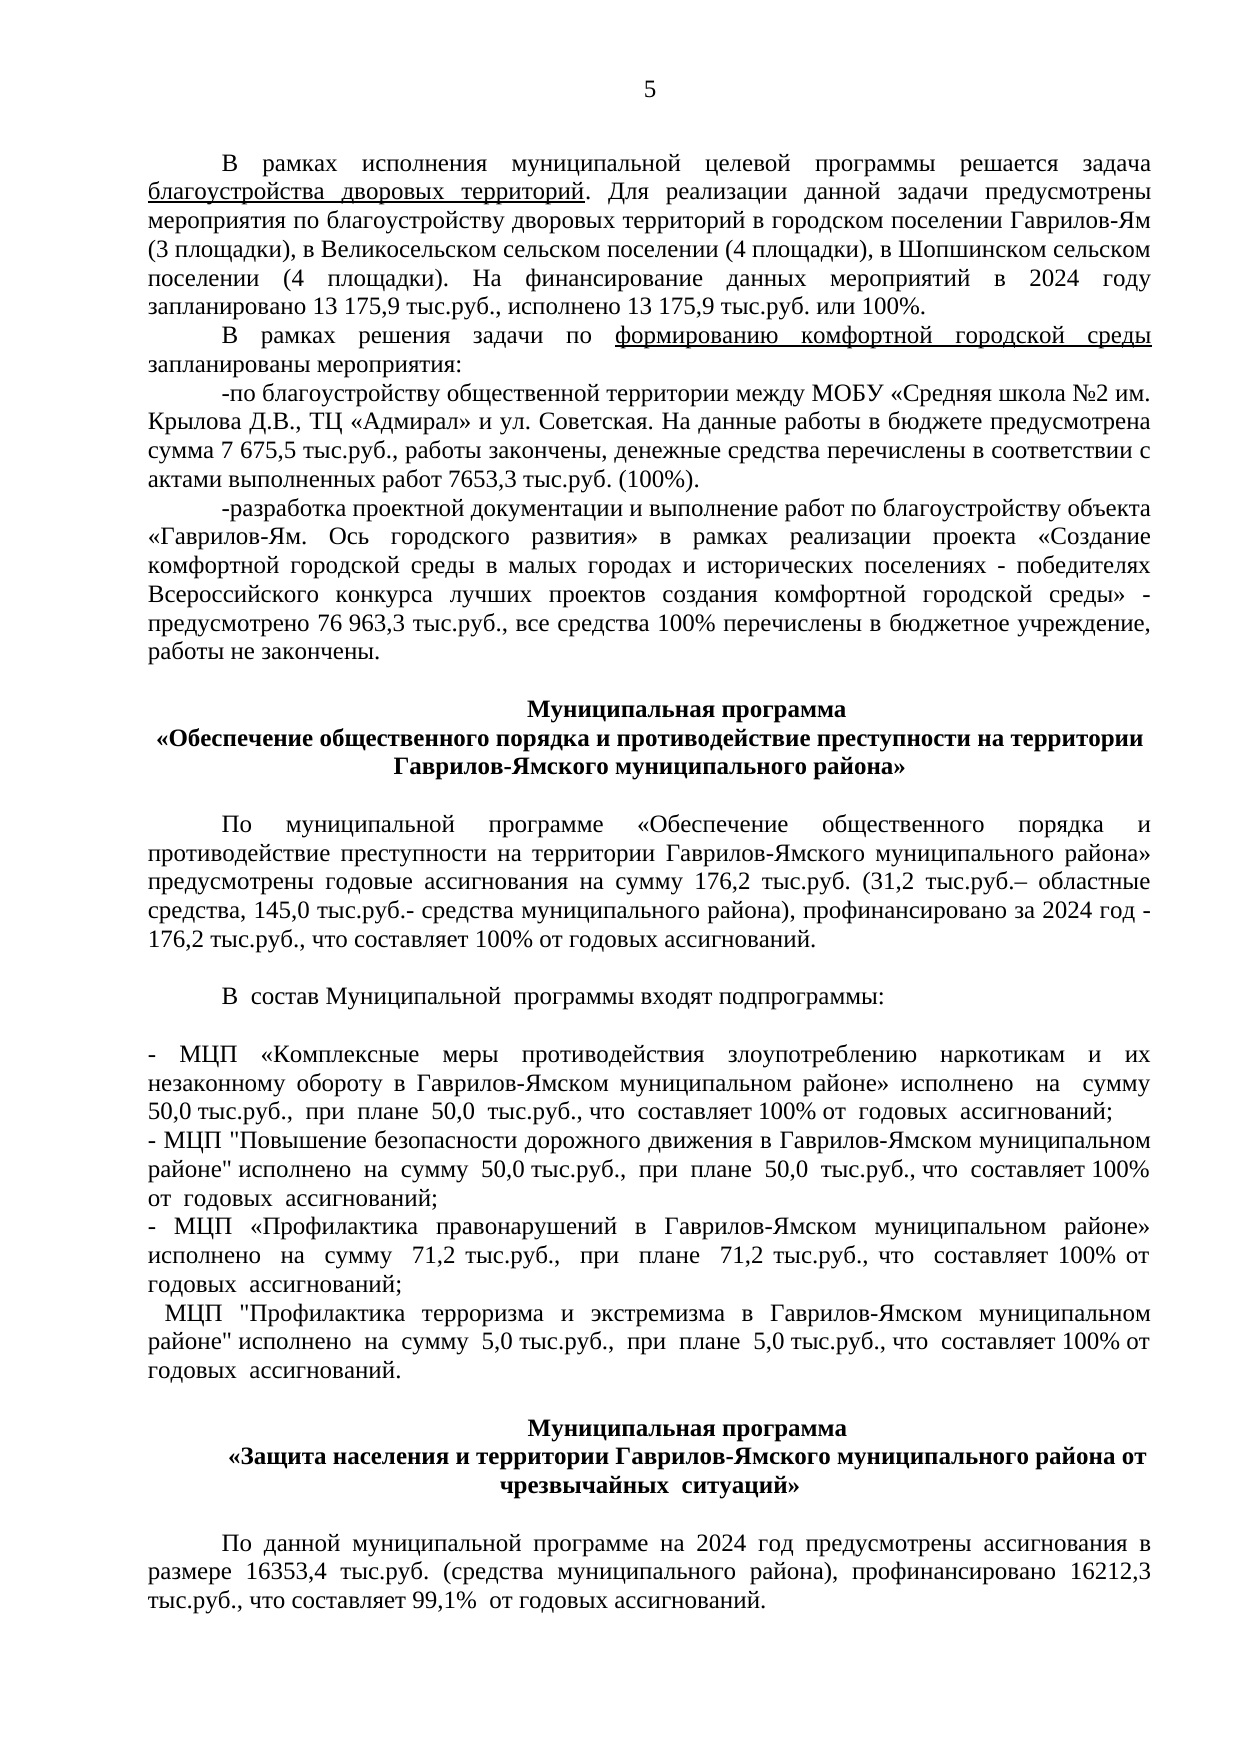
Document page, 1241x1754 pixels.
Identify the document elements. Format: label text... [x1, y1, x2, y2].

text МЦП "Профилактика терроризма и экстремизма в Гаврилов-Ямском муниципальном районе" исполнено на сумму 5,0 тыс.руб., при плане 5,0 тыс.руб., что составляет 100% от годовых ассигнований. [148, 1298, 1152, 1384]
text В рамках исполнения муниципальной целевой программы решается задача благоустройства дворовых территорий. Для реализации данной задачи предусмотрены мероприятия по благоустройству дворовых территорий в городском поселении Гаврилов-Ям (3 площадки), в Великосельском сельском поселении (4 площадки), в Шопшинском сельском поселении (4 площадки). На финансирование данных мероприятий в 2024 году запланировано 13 175,9 тыс.руб., исполнено 13 175,9 тыс.руб. или 100%. [148, 148, 1152, 320]
text «Обеспечение общественного порядка и противодействие преступности на территории Гаврилов-Ямского муниципального района» [148, 723, 1152, 780]
list По данной муниципальной программе на 2024 год предусмотрены ассигнования в размере 16353,4 тыс.руб. (средства муниципального района), профинансировано 16212,3 тыс.руб., что составляет 99,1% от годовых ассигнований. [148, 1528, 1152, 1614]
text -по благоустройству общественной территории между МОБУ «Средняя школа №2 им. Крылова Д.В., ТЦ «Адмирал» и ул. Советская. На данные работы в бюджете предусмотрена сумма 7 675,5 тыс.руб., работы закончены, денежные средства перечислены в соответствии с актами выполненных работ 7653,3 тыс.руб. (100%). [148, 378, 1152, 493]
text Муниципальная программа [148, 1413, 1152, 1441]
list По муниципальной программе «Обеспечение общественного порядка и противодействие преступности на территории Гаврилов-Ямского муниципального района» предусмотрены годовые ассигнования на сумму 176,2 тыс.руб. (31,2 тыс.руб.– областные средства, 145,0 тыс.руб.- средства муниципального района), профинансировано за 2024 год - 176,2 тыс.руб., что составляет 100% от годовых ассигнований. [148, 809, 1152, 953]
text В рамках решения задачи по формированию комфортной городской среды запланированы мероприятия: [148, 320, 1152, 378]
text Муниципальная программа [148, 694, 1152, 723]
text - МЦП "Повышение безопасности дорожного движения в Гаврилов-Ямском муниципальном районе" исполнено на сумму 50,0 тыс.руб., при плане 50,0 тыс.руб., что составляет 100% от годовых ассигнований; [148, 1125, 1152, 1211]
text - МЦП «Профилактика правонарушений в Гаврилов-Ямском муниципальном районе» исполнено на сумму 71,2 тыс.руб., при плане 71,2 тыс.руб., что составляет 100% от годовых ассигнований; [148, 1211, 1152, 1298]
text - МЦП «Комплексные меры противодействия злоупотреблению наркотикам и их незаконному обороту в Гаврилов-Ямском муниципальном районе» исполнено на сумму 50,0 тыс.руб., при плане 50,0 тыс.руб., что составляет 100% от годовых ассигнований; [148, 1039, 1152, 1125]
text -разработка проектной документации и выполнение работ по благоустройству объекта «Гаврилов-Ям. Ось городского развития» в рамках реализации проекта «Создание комфортной городской среды в малых городах и исторических поселениях - победителях Всероссийского конкурса лучших проектов создания комфортной городской среды» - предусмотрено 76 963,3 тыс.руб., все средства 100% перечислены в бюджетное учреждение, работы не закончены. [148, 493, 1152, 665]
text В состав Муниципальной программы входят подпрограммы: [148, 981, 1152, 1010]
text «Защита населения и территории Гаврилов-Ямского муниципального района от чрезвычайных ситуаций» [148, 1441, 1152, 1499]
